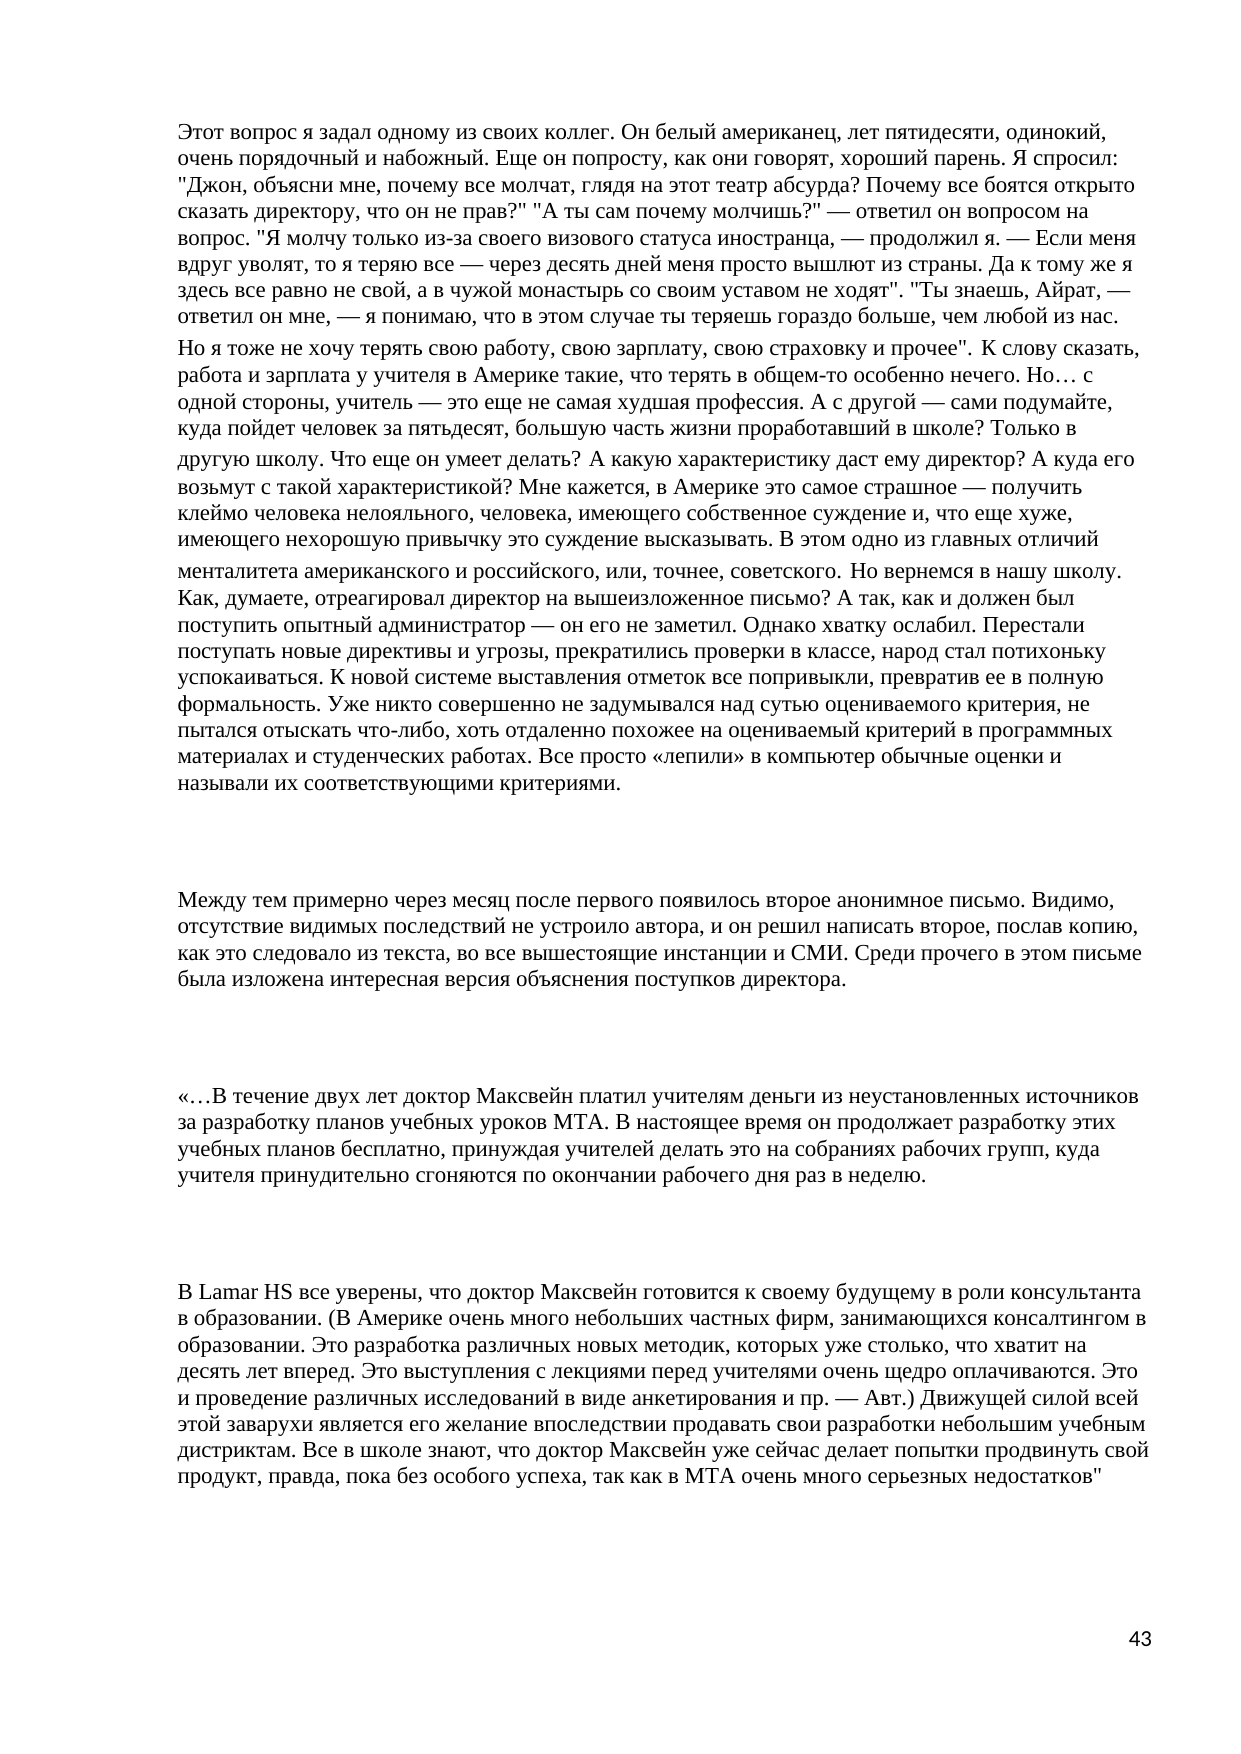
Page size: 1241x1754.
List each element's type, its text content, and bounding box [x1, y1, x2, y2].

text «…В течение двух лет доктор Максвейн платил учителям деньги из неустановленных источников за разработку планов учебных уроков МТА. В настоящее время он продолжает разработку этих учебных планов бесплатно, принуждая учителей делать это на собраниях рабочих групп, куда учителя принудительно сгоняются по окончании рабочего дня раз в неделю. [177, 1082, 1152, 1187]
text Между тем примерно через месяц после первого появилось второе анонимное письмо. Видимо, отсутствие видимых последствий не устроило автора, и он решил написать второе, послав копию, как это следовало из текста, во все вышестоящие инстанции и СМИ. Среди прочего в этом письме была изложена интересная версия объяснения поступков директора. [177, 886, 1152, 991]
text Этот вопрос я задал одному из своих коллег. Он белый американец, лет пятидесяти, одинокий, очень порядочный и набожный. Еще он попросту, как они говорят, хороший парень. Я спросил: "Джон, объясни мне, почему все молчат, глядя на этот театр абсурда? Почему все боятся открыто сказать директору, что он не прав?" "А ты сам почему молчишь?" — ответил он вопросом на вопрос. "Я молчу только из-за своего визового статуса иностранца, — продолжил я. — Если меня вдруг уволят, то я теряю все — через десять дней меня просто вышлют из страны. Да к тому же я здесь все равно не свой, а в чужой монастырь со своим уставом не ходят". "Ты знаешь, Айрат, — ответил он мне, — я понимаю, что в этом случае ты теряешь гораздо больше, чем любой из нас. Но я тоже не хочу терять свою работу, свою зарплату, свою страховку и прочее". К слову сказать, работа и зарплата у учителя в Америке такие, что терять в общем-то особенно нечего. Но… с одной стороны, учитель — это еще не самая худшая профессия. А с другой — сами подумайте, куда пойдет человек за пятьдесят, большую часть жизни проработавший в школе? Только в другую школу. Что еще он умеет делать? А какую характеристику даст ему директор? А куда его возьмут с такой характеристикой? Мне кажется, в Америке это самое страшное — получить клеймо человека нелояльного, человека, имеющего собственное суждение и, что еще хуже, имеющего нехорошую привычку это суждение высказывать. В этом одно из главных отличий менталитета американского и российского, или, точнее, советского. Но вернемся в нашу школу. Как, думаете, отреагировал директор на вышеизложенное письмо? А так, как и должен был поступить опытный администратор — он его не заметил. Однако хватку ослабил. Перестали поступать новые директивы и угрозы, прекратились проверки в классе, народ стал потихоньку успокаиваться. К новой системе выставления отметок все попривыкли, превратив ее в полную формальность. Уже никто совершенно не задумывался над сутью оцениваемого критерия, не пытался отыскать что-либо, хоть отдаленно похожее на оцениваемый критерий в программных материалах и студенческих работах. Все просто «лепили» в компьютер обычные оценки и называли их соответствующими критериями. [177, 118, 1152, 795]
text В Lamar HS все уверены, что доктор Максвейн готовится к своему будущему в роли консультанта в образовании. (В Америке очень много небольших частных фирм, занимающихся консалтингом в образовании. Это разработка различных новых методик, которых уже столько, что хватит на десять лет вперед. Это выступления с лекциями перед учителями очень щедро оплачиваются. Это и проведение различных исследований в виде анкетирования и пр. — Авт.) Движущей силой всей этой заварухи является его желание впоследствии продавать свои разработки небольшим учебным дистриктам. Все в школе знают, что доктор Максвейн уже сейчас делает попытки продвинуть свой продукт, правда, пока без особого успеха, так как в МТА очень много серьезных недостатков" [177, 1278, 1152, 1489]
